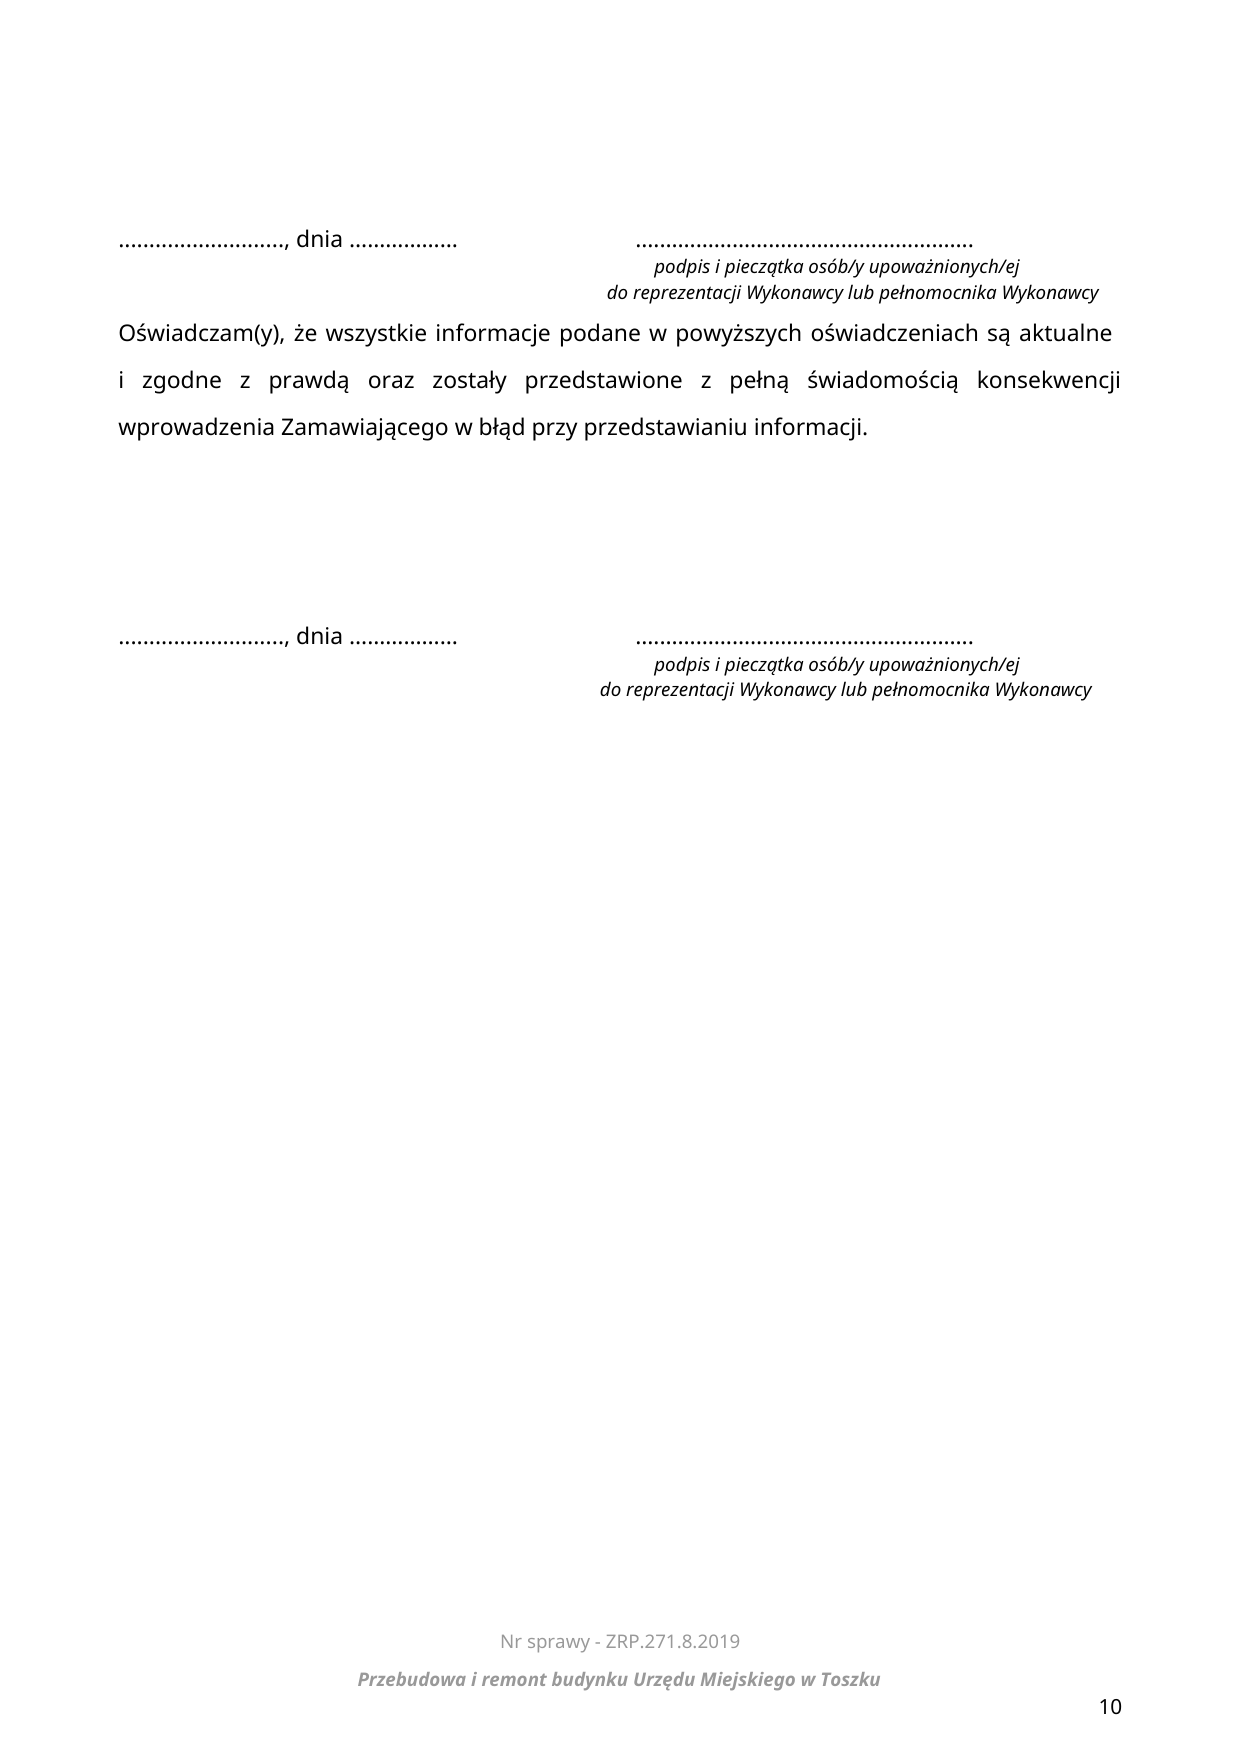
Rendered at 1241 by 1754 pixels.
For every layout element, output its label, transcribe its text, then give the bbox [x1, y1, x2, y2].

text ..........................., dnia ……………… .………………………………………………. [118, 223, 1122, 254]
text ..........................., dnia ……………… .………………………………………………. [118, 619, 1122, 651]
text podpis i pieczątka osób/y upoważnionych/ej do reprezentacji Wykonawcy lub pełnomocnika Wykonawcy [118, 651, 1122, 702]
text podpis i pieczątka osób/y upoważnionych/ej do reprezentacji Wykonawcy lub pełnomocnika Wykonawcy [487, 254, 1122, 305]
text Oświadczam(y), że wszystkie informacje podane w powyższych oświadczeniach są aktualne i zgodne z prawdą oraz zostały przedstawione z pełną świadomością konsekwencji wprowadzenia Zamawiającego w błąd przy przedstawianiu informacji. [118, 317, 1122, 442]
